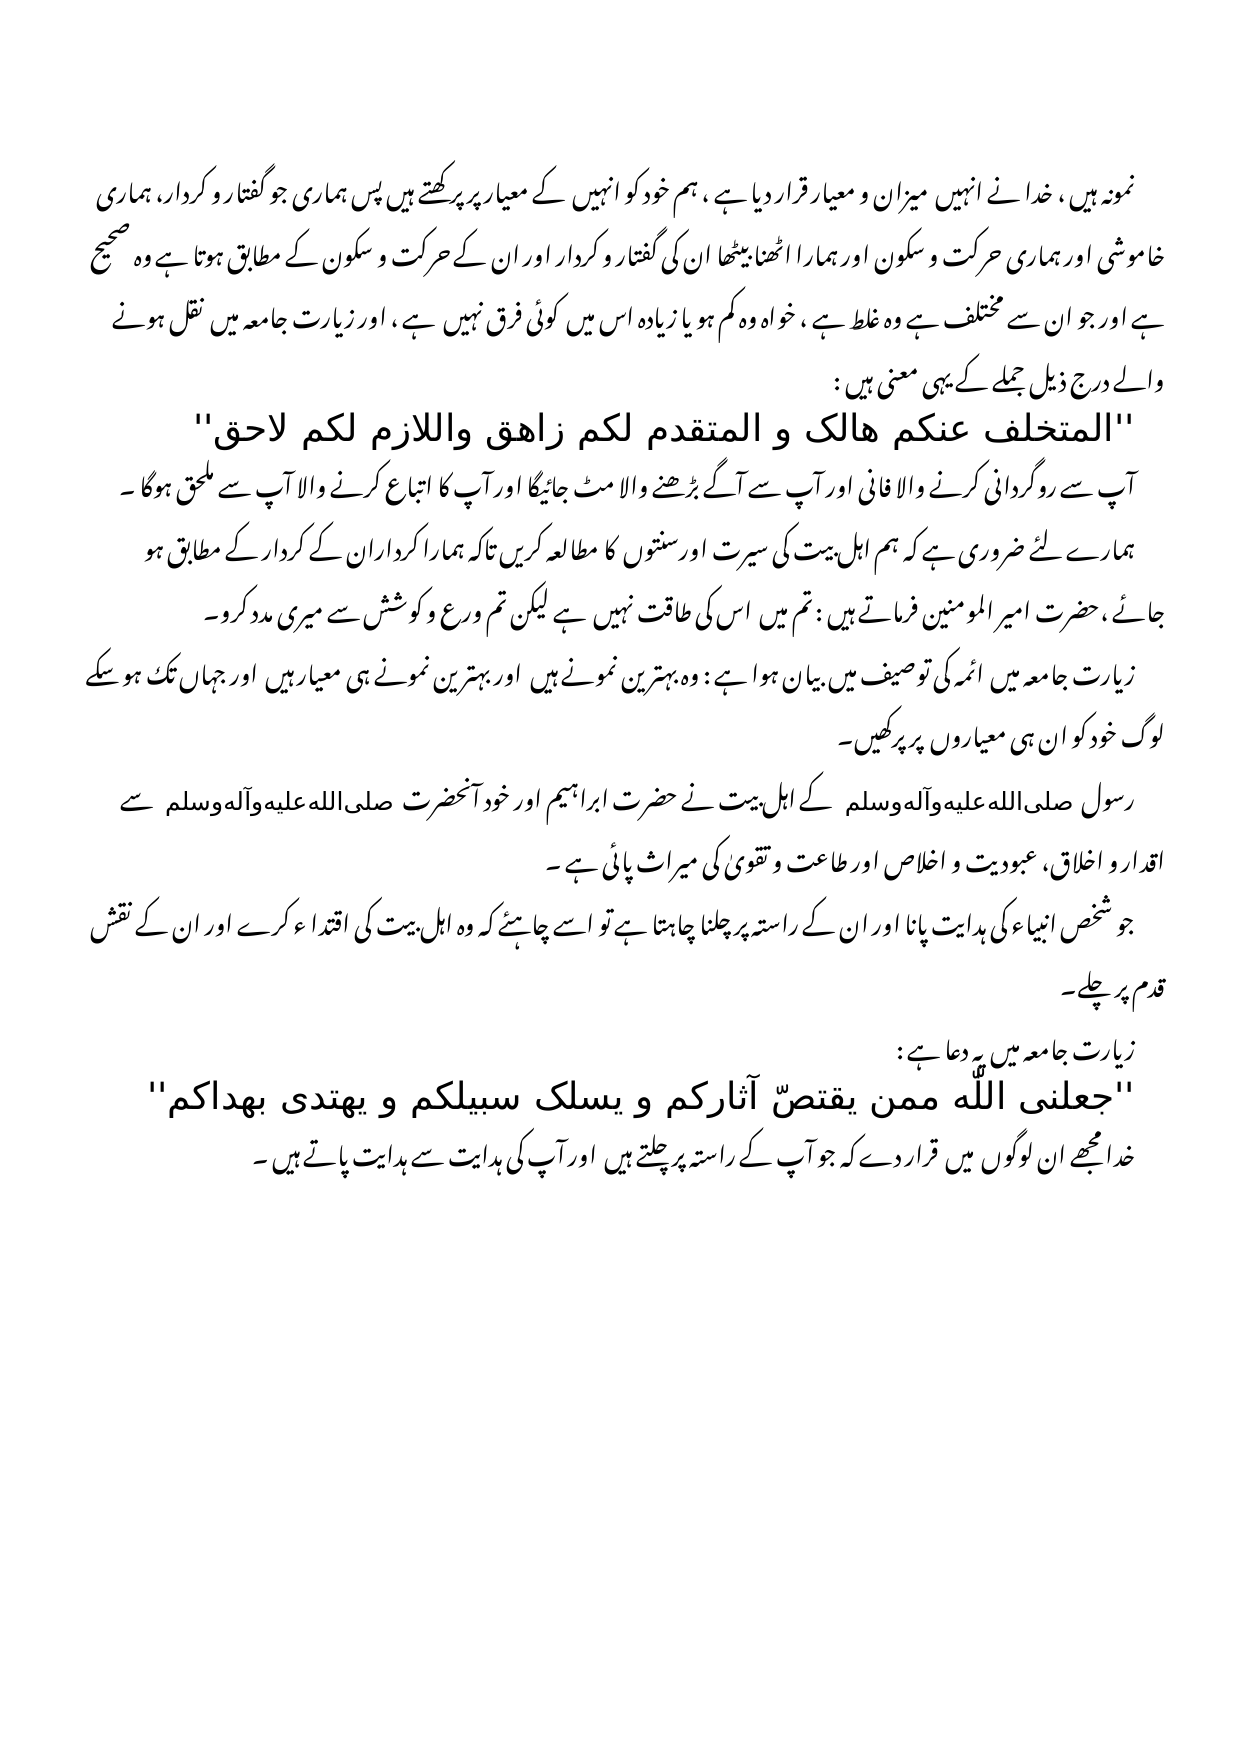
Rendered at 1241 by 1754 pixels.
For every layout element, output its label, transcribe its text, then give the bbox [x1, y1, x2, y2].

text ''المتخلف عنکم هالک و المتقدم لکم زاهق واللازم لکم لاحق'' [75, 406, 1165, 450]
text زیارت جامعہ میں یہ دعا ہے : [75, 1012, 1165, 1075]
text ہمارے لئے ضروری ہے کہ ہم اہل بیت کی سیرت اورسنتوں کا مطالعہ کریں تاکہ ہمارا کرداران کے کردار کے مطابق ہو جائے ،حضرت امیر المومنین فرماتے ہیں : تم میں اس کی طاقت نہیں ہے لیکن تم ورع و کوشش سے میری مدد کرو۔ [75, 512, 1165, 637]
text ''جعلنی اللّٰه ممن یقتصّ آثارکم و یسلک سبیلکم و یهتدی بهداکم'' [75, 1075, 1165, 1118]
text خدا مجھے ان لوگوں میں قرار دے کہ جو آپ کے راستہ پر چلتے ہیں اور آپ کی ہدایت سے ہدایت پاتے ہیں ۔ [75, 1118, 1165, 1181]
text رسول صلى‌الله‌عليه‌وآله‌وسلم کے اہل بیت نے حضرت ابراہیم اور خود آنحضرت صلى‌الله‌عليه‌وآله‌وسلم سے اقدار و اخلاق، عبودیت و اخلاص اور طاعت و تقویٰ کی میراث پائی ہے ۔ [75, 762, 1165, 887]
text جو شخص انبیاء کی ہدایت پانا اور ان کے راستہ پر چلنا چاہتا ہے تو اسے چاہئے کہ وہ اہل بیت کی اقتدا ء کرے اور ان کے نقش قدم پر چلے۔ [75, 887, 1165, 1012]
text نمونہ ہیں ، خدا نے انہیں میزان و معیار قرار دیا ہے ، ہم خود کو انہیں کے معیار پر پرکھتے ہیں پس ہماری جو گفتار و کردار، ہماری خاموشی اور ہماری حرکت و سکون اور ہمارا اٹھنا بیٹھا ان کی گفتار و کردار اور ان کے حرکت و سکون کے مطابق ہوتا ہے وہ صحیح ہے اور جو ان سے مختلف ہے وہ غلط ہے ، خواہ وہ کم ہو یا زیادہ اس میں کوئی فرق نہیں ہے ، اور زیارت جامعہ میں نقل ہونے والے درج ذیل جملے کے یہی معنی ہیں : [75, 156, 1165, 406]
text زیارت جامعہ میں ائمہ کی توصیف میں بیان ہوا ہے : وہ بہترین نمونے ہیں اور بہترین نمونے ہی معیار ہیں اور جہاں تک ہو سکے لوگ خود کو ان ہی معیاروں پر پرکھیں۔ [75, 637, 1165, 762]
text آپ سے روگردانی کرنے والا فانی اور آپ سے آگے بڑھنے والا مٹ جائیگا اور آپ کا اتباع کرنے والا آپ سے ملحق ہوگا ۔ [75, 450, 1165, 512]
